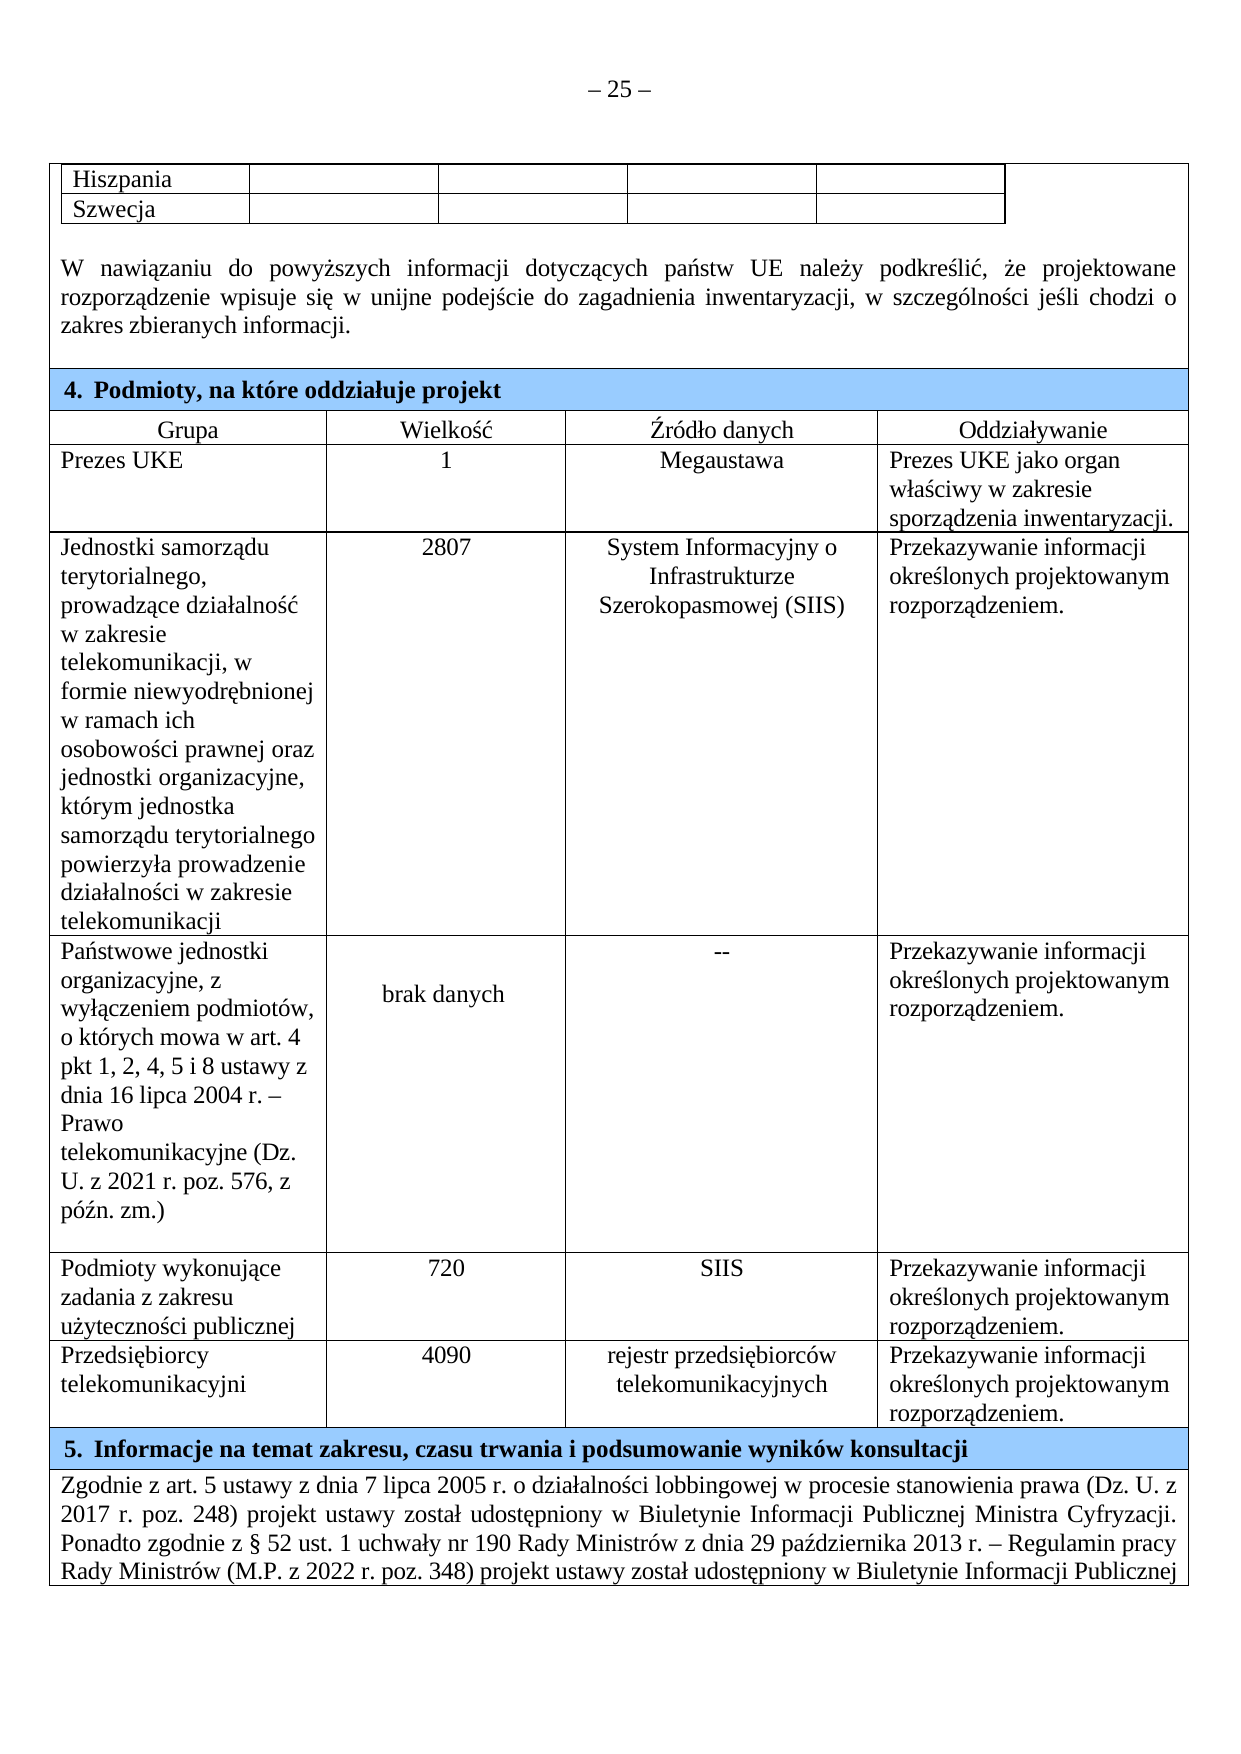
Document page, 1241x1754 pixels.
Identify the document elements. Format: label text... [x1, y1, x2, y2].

table_cell Źródło danych [566, 411, 877, 444]
table_cell Prezes UKE jako organ właściwy w zakresie sporządzenia inwentaryzacji. [878, 445, 1188, 531]
table_cell Megaustawa [566, 445, 877, 531]
table_cell 1 [327, 445, 565, 531]
table_cell Przekazywanie informacji określonych projektowanym rozporządzeniem. [878, 1253, 1188, 1339]
table_cell Jednostki samorządu terytorialnego, prowadzące działalność w zakresie telekomunikacji, w formie niewyodrębnionej w ramach ich osobowości prawnej oraz jednostki organizacyjne, którym jednostka samorządu terytorialnego powierzyła prowadzenie działalności w zakresie telekomunikacji [50, 533, 326, 935]
table_cell Przekazywanie informacji określonych projektowanym rozporządzeniem. [878, 936, 1188, 1252]
table_cell Grupa [50, 411, 326, 444]
table_cell Przedsiębiorcy telekomunikacyjni [50, 1341, 326, 1427]
table_cell System Informacyjny o Infrastrukturze Szerokopasmowej (SIIS) [566, 533, 877, 935]
table_cell Podmioty, na które oddziałuje projekt [50, 369, 1188, 410]
table_cell 4090 [327, 1341, 565, 1427]
table_cell SIIS [566, 1253, 877, 1339]
table_cell 720 [327, 1253, 565, 1339]
table_cell Przekazywanie informacji określonych projektowanym rozporządzeniem. [878, 533, 1188, 935]
table_cell rejestr przedsiębiorców telekomunikacyjnych [566, 1341, 877, 1427]
table_cell Prezes UKE [50, 445, 326, 531]
table_cell -- [566, 936, 877, 1252]
table_cell Podmioty wykonujące zadania z zakresu użyteczności publicznej [50, 1253, 326, 1339]
table_cell Oddziaływanie [878, 411, 1188, 444]
table_cell Wielkość [327, 411, 565, 444]
table_cell brak danych [327, 936, 565, 1252]
table_cell Informacje na temat zakresu, czasu trwania i podsumowanie wyników konsultacji [50, 1428, 1188, 1469]
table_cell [50, 1470, 1188, 1585]
table_cell Przekazywanie informacji określonych projektowanym rozporządzeniem. [878, 1341, 1188, 1427]
table_cell Państwowe jednostki organizacyjne, z wyłączeniem podmiotów, o których mowa w art. 4 pkt 1, 2, 4, 5 i 8 ustawy z dnia 16 lipca 2004 r. – Prawo telekomunikacyjne (Dz. U. z 2021 r. poz. 576, z późn. zm.) [50, 936, 326, 1252]
table_cell 2807 [327, 533, 565, 935]
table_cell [50, 164, 1188, 368]
